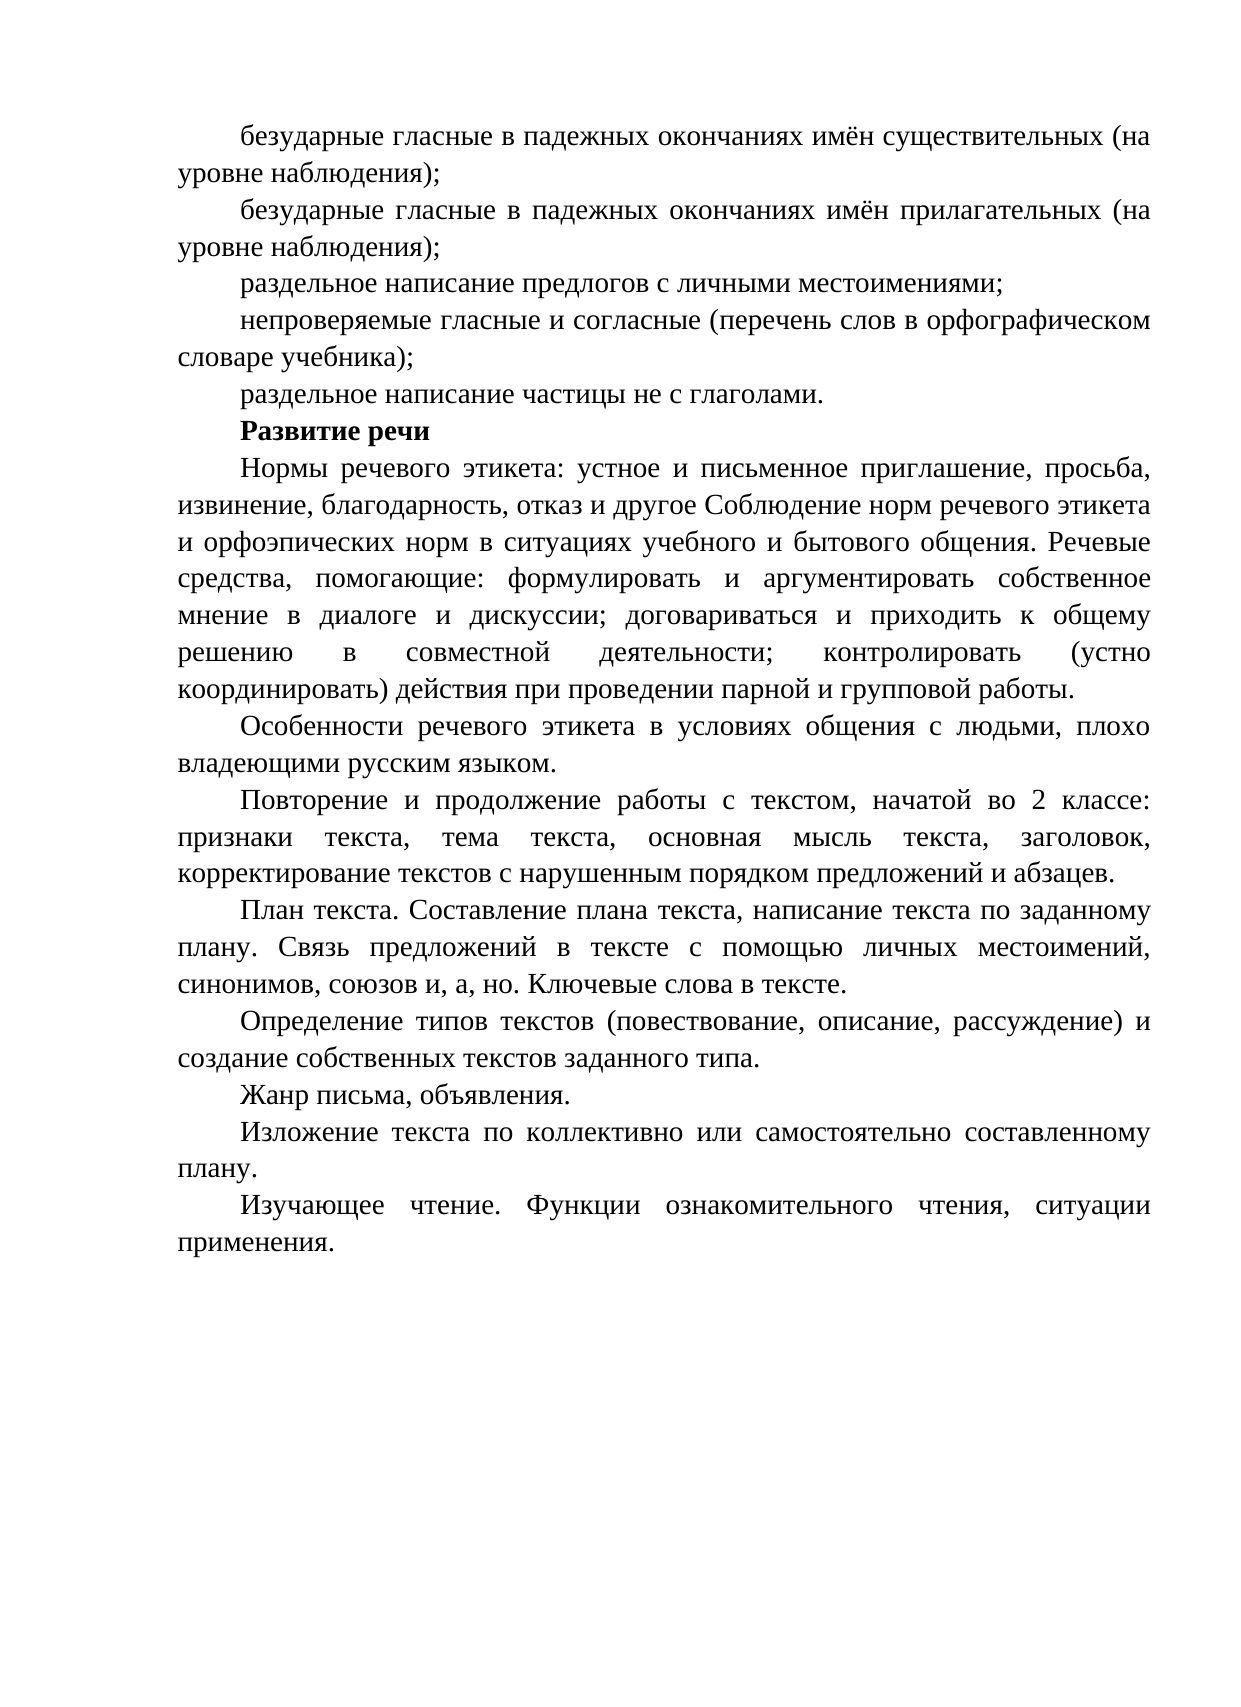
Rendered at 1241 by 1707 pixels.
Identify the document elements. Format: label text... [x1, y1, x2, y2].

text Повторение и продолжение работы с текстом, начатой во 2 классе: признаки текста, тема текста, основная мысль текста, заголовок, корректирование текстов с нарушенным порядком предложений и абзацев. [177, 782, 1152, 889]
text Определение типов текстов (повествование, описание, рассуждение) и создание собственных текстов заданного типа. [177, 1003, 1152, 1073]
text План текста. Составление плана текста, написание текста по заданному плану. Связь предложений в тексте с помощью личных местоимений, синонимов, союзов и, а, но. Ключевые слова в тексте. [177, 892, 1152, 1000]
text безударные гласные в падежных окончаниях имён прилагательных (на уровне наблюдения); [177, 192, 1152, 262]
text раздельное написание предлогов с личными местоимениями; [177, 266, 1152, 299]
text непроверяемые гласные и согласные (перечень слов в орфографическом словаре учебника); [177, 302, 1152, 373]
text Изучающее чтение. Функции ознакомительного чтения, ситуации применения. [177, 1187, 1152, 1258]
text Нормы речевого этикета: устное и письменное приглашение, просьба, извинение, благодарность, отказ и другое Соблюдение норм речевого этикета и орфоэпических норм в ситуациях учебного и бытового общения. Речевые средства, помогающие: формулировать и аргументировать собственное мнение в диалоге и дискуссии; договариваться и приходить к общему решению в совместной деятельности; контролировать (устно координировать) действия при проведении парной и групповой работы. [177, 450, 1152, 705]
text безударные гласные в падежных окончаниях имён существительных (на уровне наблюдения); [177, 118, 1152, 188]
text Особенности речевого этикета в условиях общения с людьми, плохо владеющими русским языком. [177, 708, 1152, 778]
text раздельное написание частицы не с глаголами. [177, 376, 1152, 410]
text Жанр письма, объявления. [177, 1077, 1152, 1110]
text Изложение текста по коллективно или самостоятельно составленному плану. [177, 1114, 1152, 1184]
text Развитие речи [177, 413, 1152, 447]
